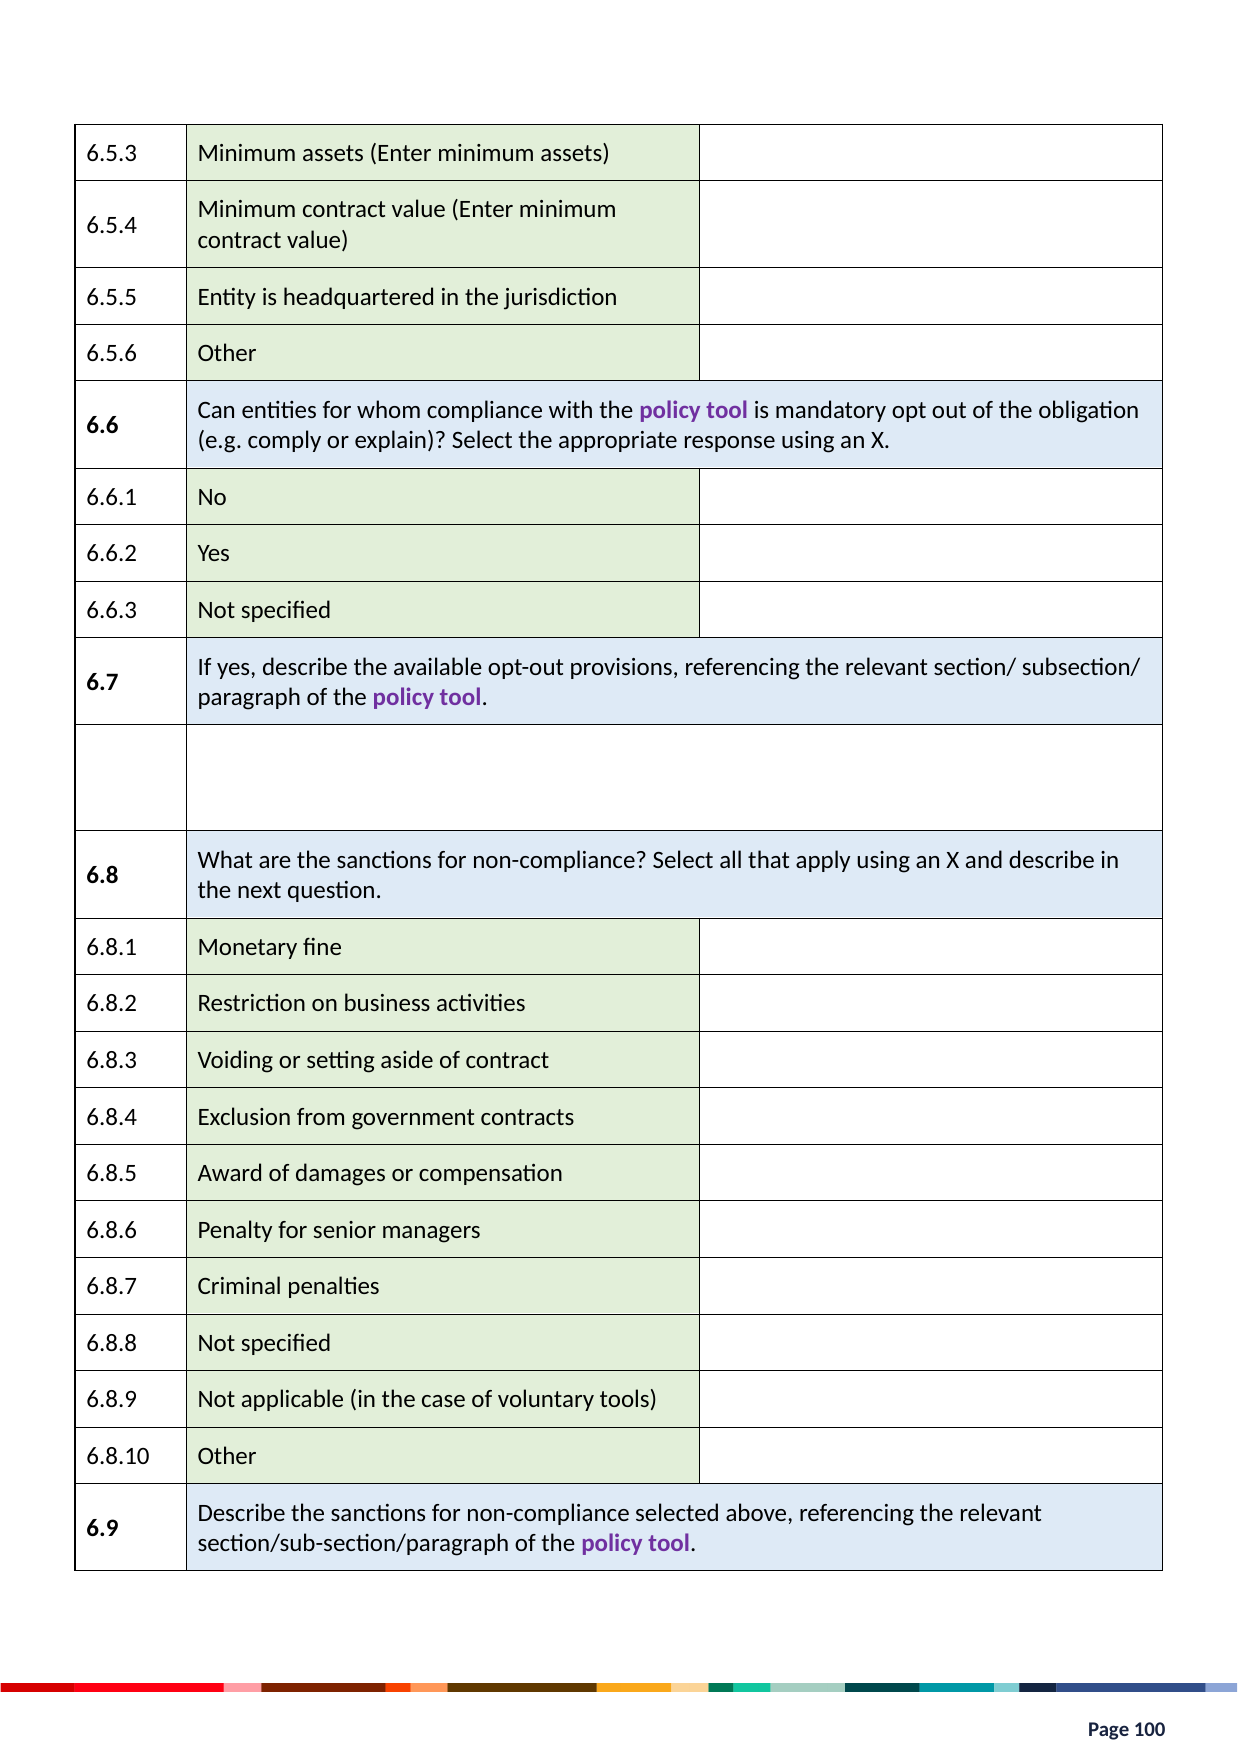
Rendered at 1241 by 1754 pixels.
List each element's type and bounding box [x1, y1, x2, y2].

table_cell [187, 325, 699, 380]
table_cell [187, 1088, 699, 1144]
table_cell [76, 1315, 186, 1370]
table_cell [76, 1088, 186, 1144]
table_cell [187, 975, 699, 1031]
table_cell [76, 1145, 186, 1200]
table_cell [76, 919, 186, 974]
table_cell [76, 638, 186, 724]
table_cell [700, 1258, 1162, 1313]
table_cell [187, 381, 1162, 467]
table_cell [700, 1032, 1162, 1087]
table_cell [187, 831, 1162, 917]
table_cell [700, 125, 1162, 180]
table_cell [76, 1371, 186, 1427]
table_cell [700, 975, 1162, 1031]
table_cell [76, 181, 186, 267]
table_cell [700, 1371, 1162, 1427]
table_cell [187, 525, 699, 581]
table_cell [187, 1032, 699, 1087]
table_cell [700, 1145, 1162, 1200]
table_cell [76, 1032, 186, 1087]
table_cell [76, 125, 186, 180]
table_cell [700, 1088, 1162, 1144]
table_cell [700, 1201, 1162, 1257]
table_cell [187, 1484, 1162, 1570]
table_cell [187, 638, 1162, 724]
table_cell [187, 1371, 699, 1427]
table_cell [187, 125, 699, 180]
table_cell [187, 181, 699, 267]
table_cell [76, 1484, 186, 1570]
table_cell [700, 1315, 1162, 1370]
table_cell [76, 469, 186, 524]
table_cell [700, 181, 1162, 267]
picture [0, 1683, 1236, 1692]
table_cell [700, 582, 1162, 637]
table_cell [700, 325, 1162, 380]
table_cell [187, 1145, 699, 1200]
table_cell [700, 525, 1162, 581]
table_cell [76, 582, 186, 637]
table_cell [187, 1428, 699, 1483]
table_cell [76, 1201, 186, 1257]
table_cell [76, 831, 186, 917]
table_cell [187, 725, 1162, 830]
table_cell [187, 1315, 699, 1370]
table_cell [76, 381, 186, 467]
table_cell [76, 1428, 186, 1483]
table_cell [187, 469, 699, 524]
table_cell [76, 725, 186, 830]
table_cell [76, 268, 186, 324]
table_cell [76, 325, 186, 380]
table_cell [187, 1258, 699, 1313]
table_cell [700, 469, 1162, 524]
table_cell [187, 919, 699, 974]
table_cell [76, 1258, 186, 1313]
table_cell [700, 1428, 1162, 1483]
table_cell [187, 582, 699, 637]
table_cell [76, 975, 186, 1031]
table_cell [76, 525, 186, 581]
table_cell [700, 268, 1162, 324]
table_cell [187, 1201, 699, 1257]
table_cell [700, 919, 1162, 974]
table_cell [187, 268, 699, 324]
